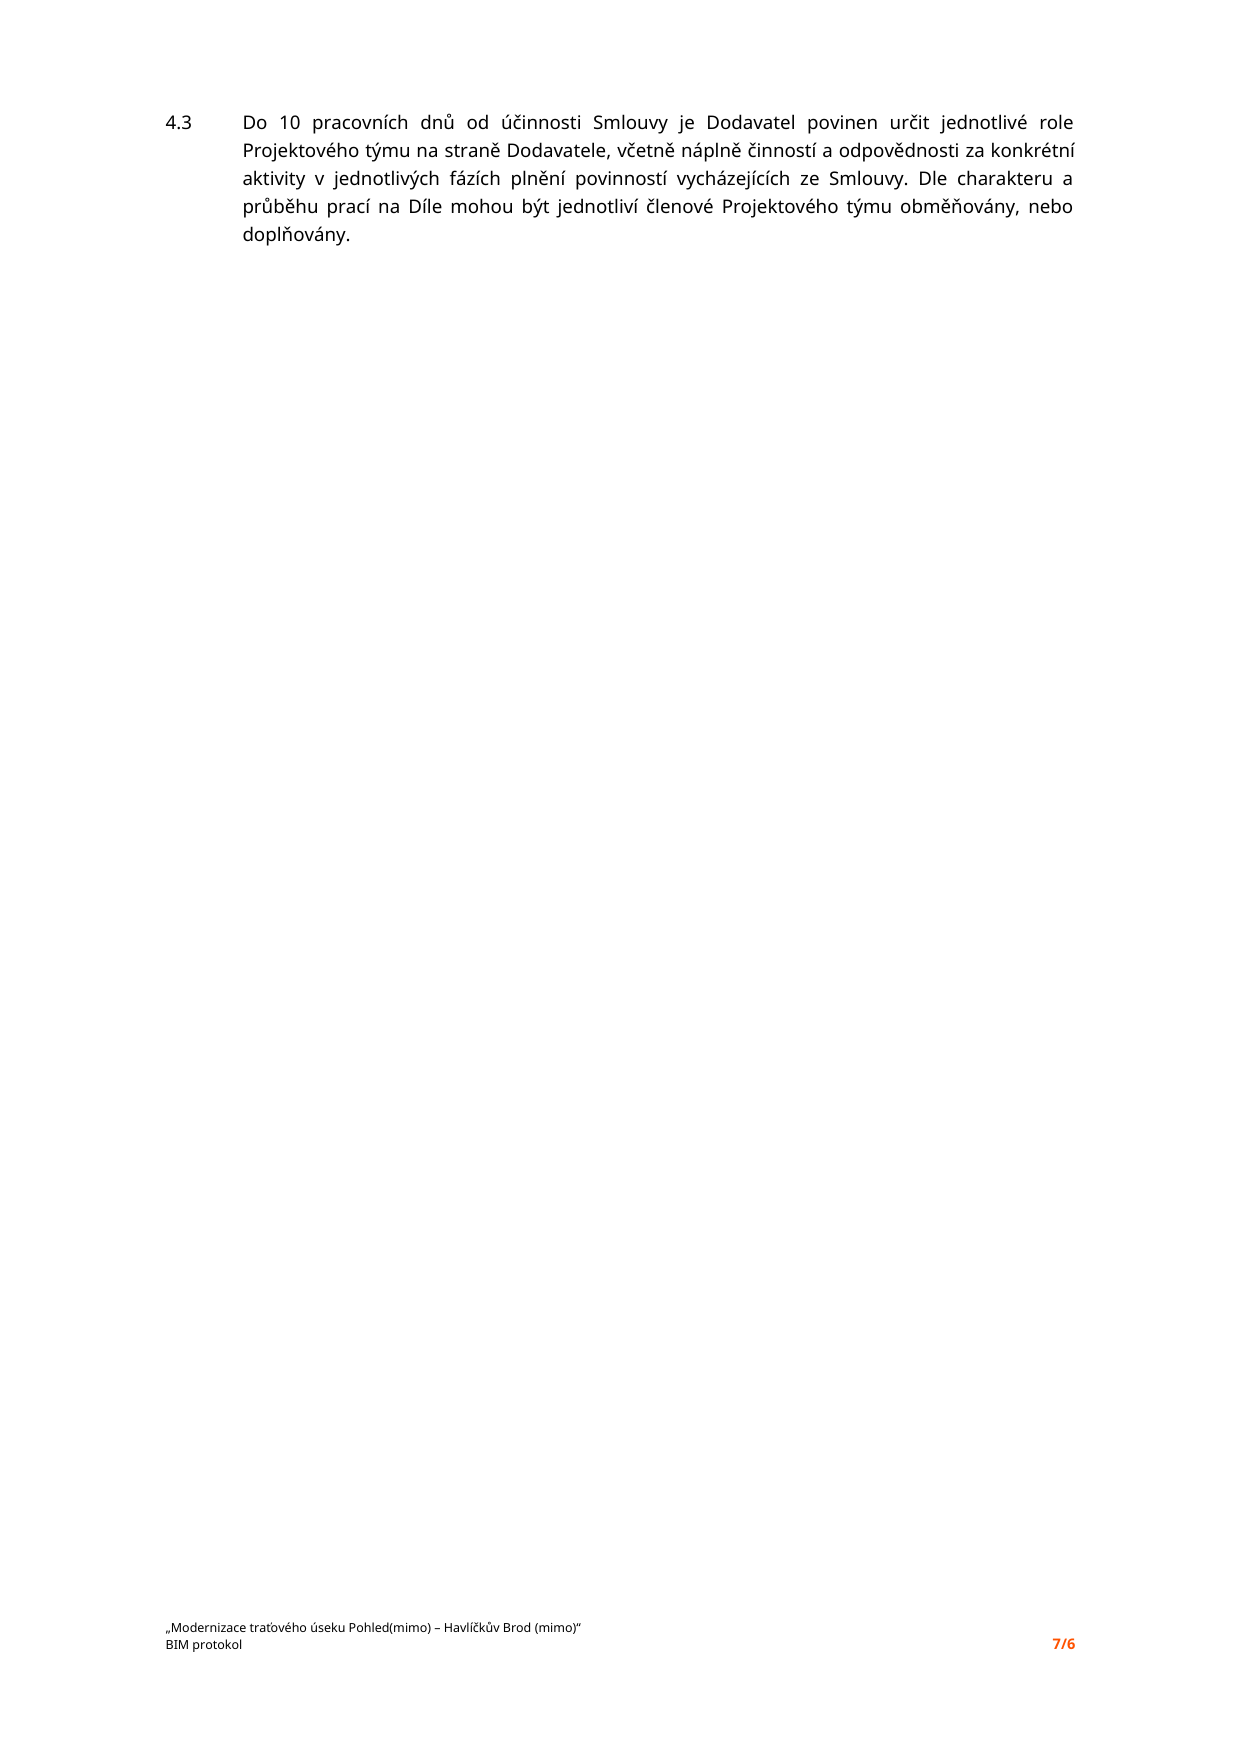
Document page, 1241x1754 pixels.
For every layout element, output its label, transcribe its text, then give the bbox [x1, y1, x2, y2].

text Do 10 pracovních dnů od účinnosti Smlouvy je Dodavatel povinen určit jednotlivé role Projektového týmu na straně Dodavatele, včetně náplně činností a odpovědnosti za konkrétní aktivity v jednotlivých fázích plnění povinností vycházejících ze Smlouvy. Dle charakteru a průběhu prací na Díle mohou být jednotliví členové Projektového týmu obměňovány, nebo doplňovány. [165, 109, 1075, 247]
